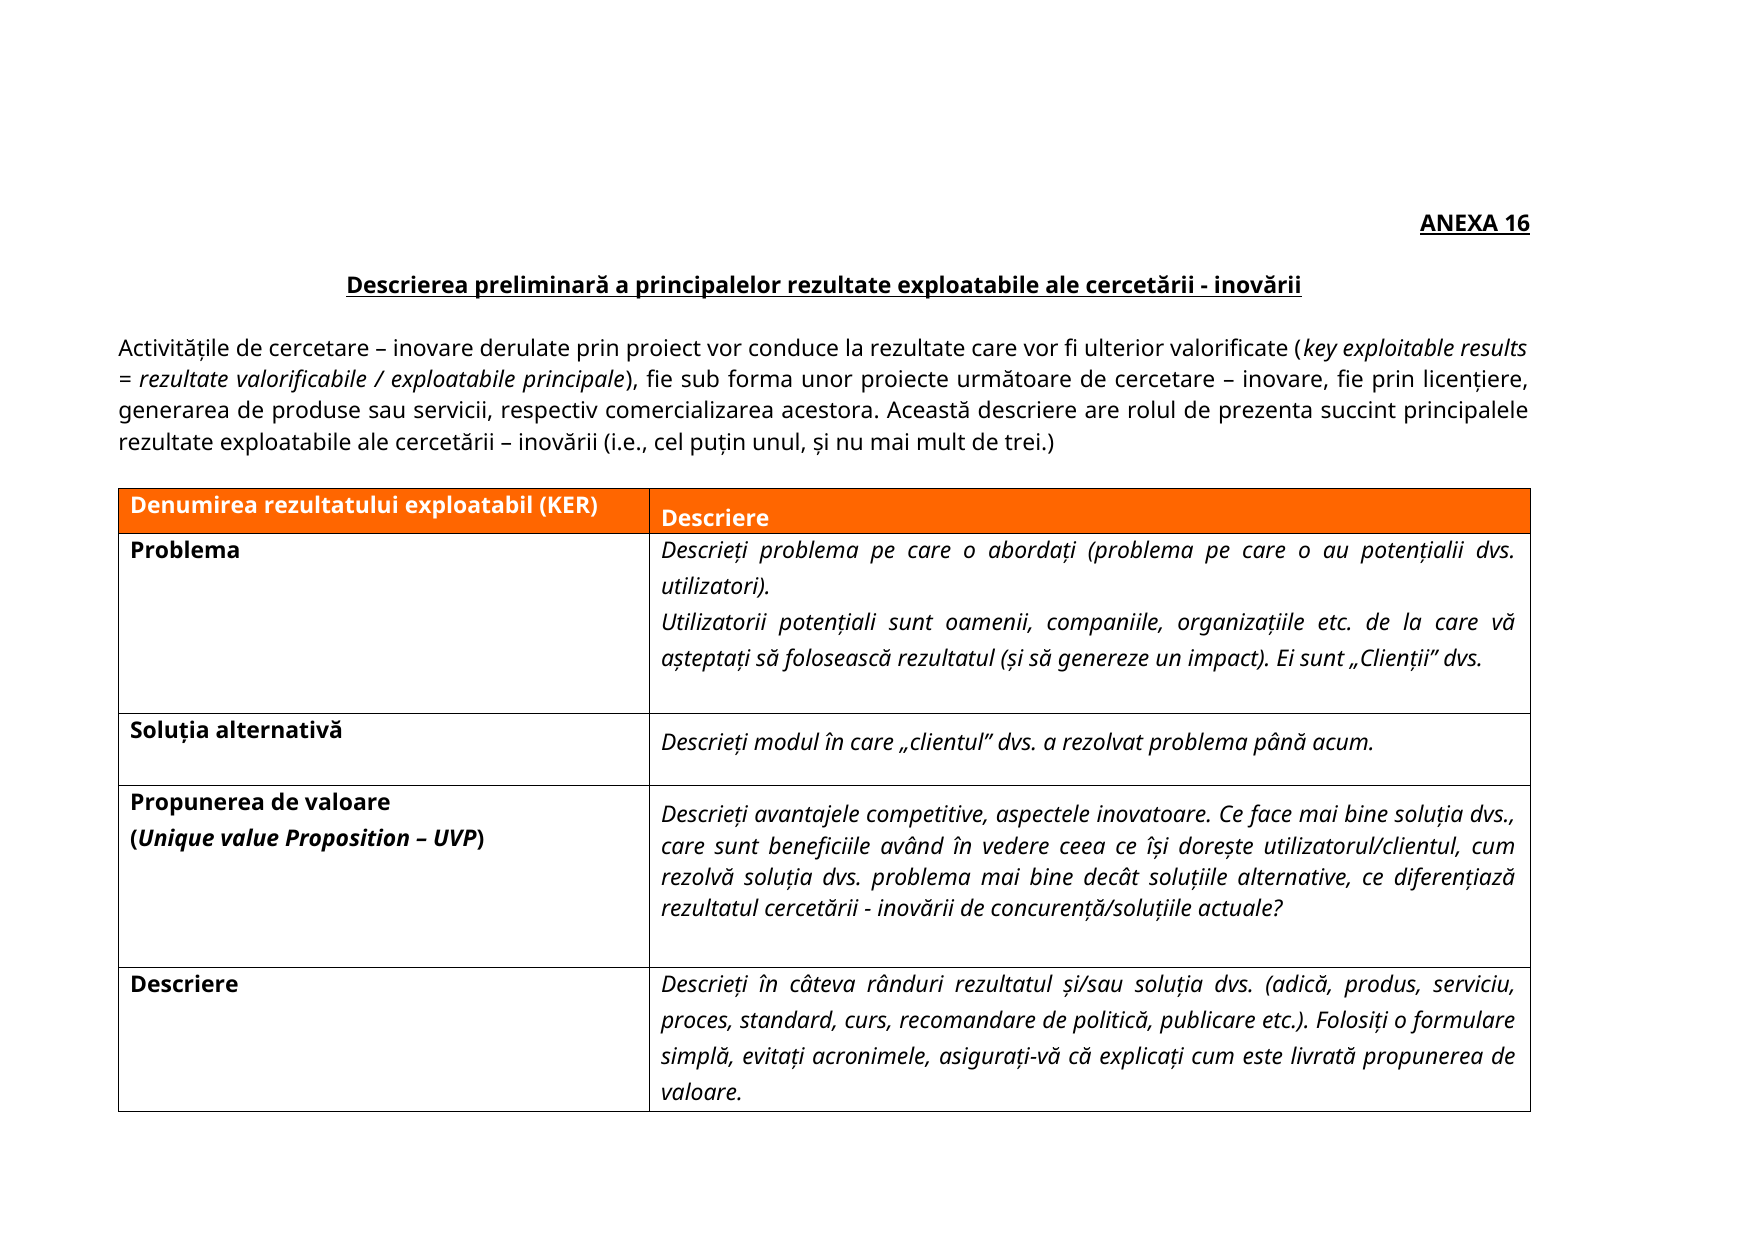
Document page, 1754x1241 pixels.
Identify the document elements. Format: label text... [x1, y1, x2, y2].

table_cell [650, 968, 1530, 1111]
table_cell Descrieți avantajele competitive, aspectele inovatoare. Ce face mai bine soluția dvs., care sunt beneficiile având în vedere ceea ce își dorește utilizatorul/clientul, cum rezolvă soluția dvs. problema mai bine decât soluțiile alternative, ce diferențiază rezultatul cercetării - inovării de concurență/soluțiile actuale? [650, 786, 1530, 967]
table_header Descriere [650, 489, 1530, 533]
table_cell Descriere [119, 968, 649, 1111]
table_cell Descrieți modul în care „clientul” dvs. a rezolvat problema până acum. [650, 714, 1530, 785]
text Descrierea preliminară a principalelor rezultate exploatabile ale cercetării - inovării [118, 269, 1530, 301]
table_header Denumirea rezultatului exploatabil (KER) [119, 489, 649, 533]
text Activitățile de cercetare – inovare derulate prin proiect vor conduce la rezultate care vor fi ulterior valorificate (key exploitable results = rezultate valorificabile / exploatabile principale), fie sub forma unor proiecte următoare de cercetare – inovare, fie prin licențiere, generarea de produse sau servicii, respectiv comercializarea acestora. Această descriere are rolul de prezenta succint principalele rezultate exploatabile ale cercetării – inovării (i.e., cel puțin unul, și nu mai mult de trei.) [118, 332, 1530, 457]
table_cell Soluția alternativă [119, 714, 649, 785]
table_cell Descrieți problema pe care o abordați (problema pe care o au potențialii dvs. utilizatori). Utilizatorii potențiali sunt oamenii, companiile, organizațiile etc. de la care vă așteptați să folosească rezultatul (și să genereze un impact). Ei sunt „Clienții” dvs. [650, 534, 1530, 713]
table_cell Problema [119, 534, 649, 713]
text ANEXA 16 [118, 207, 1530, 238]
table_cell Propunerea de valoare (Unique value Proposition – UVP) [119, 786, 649, 967]
